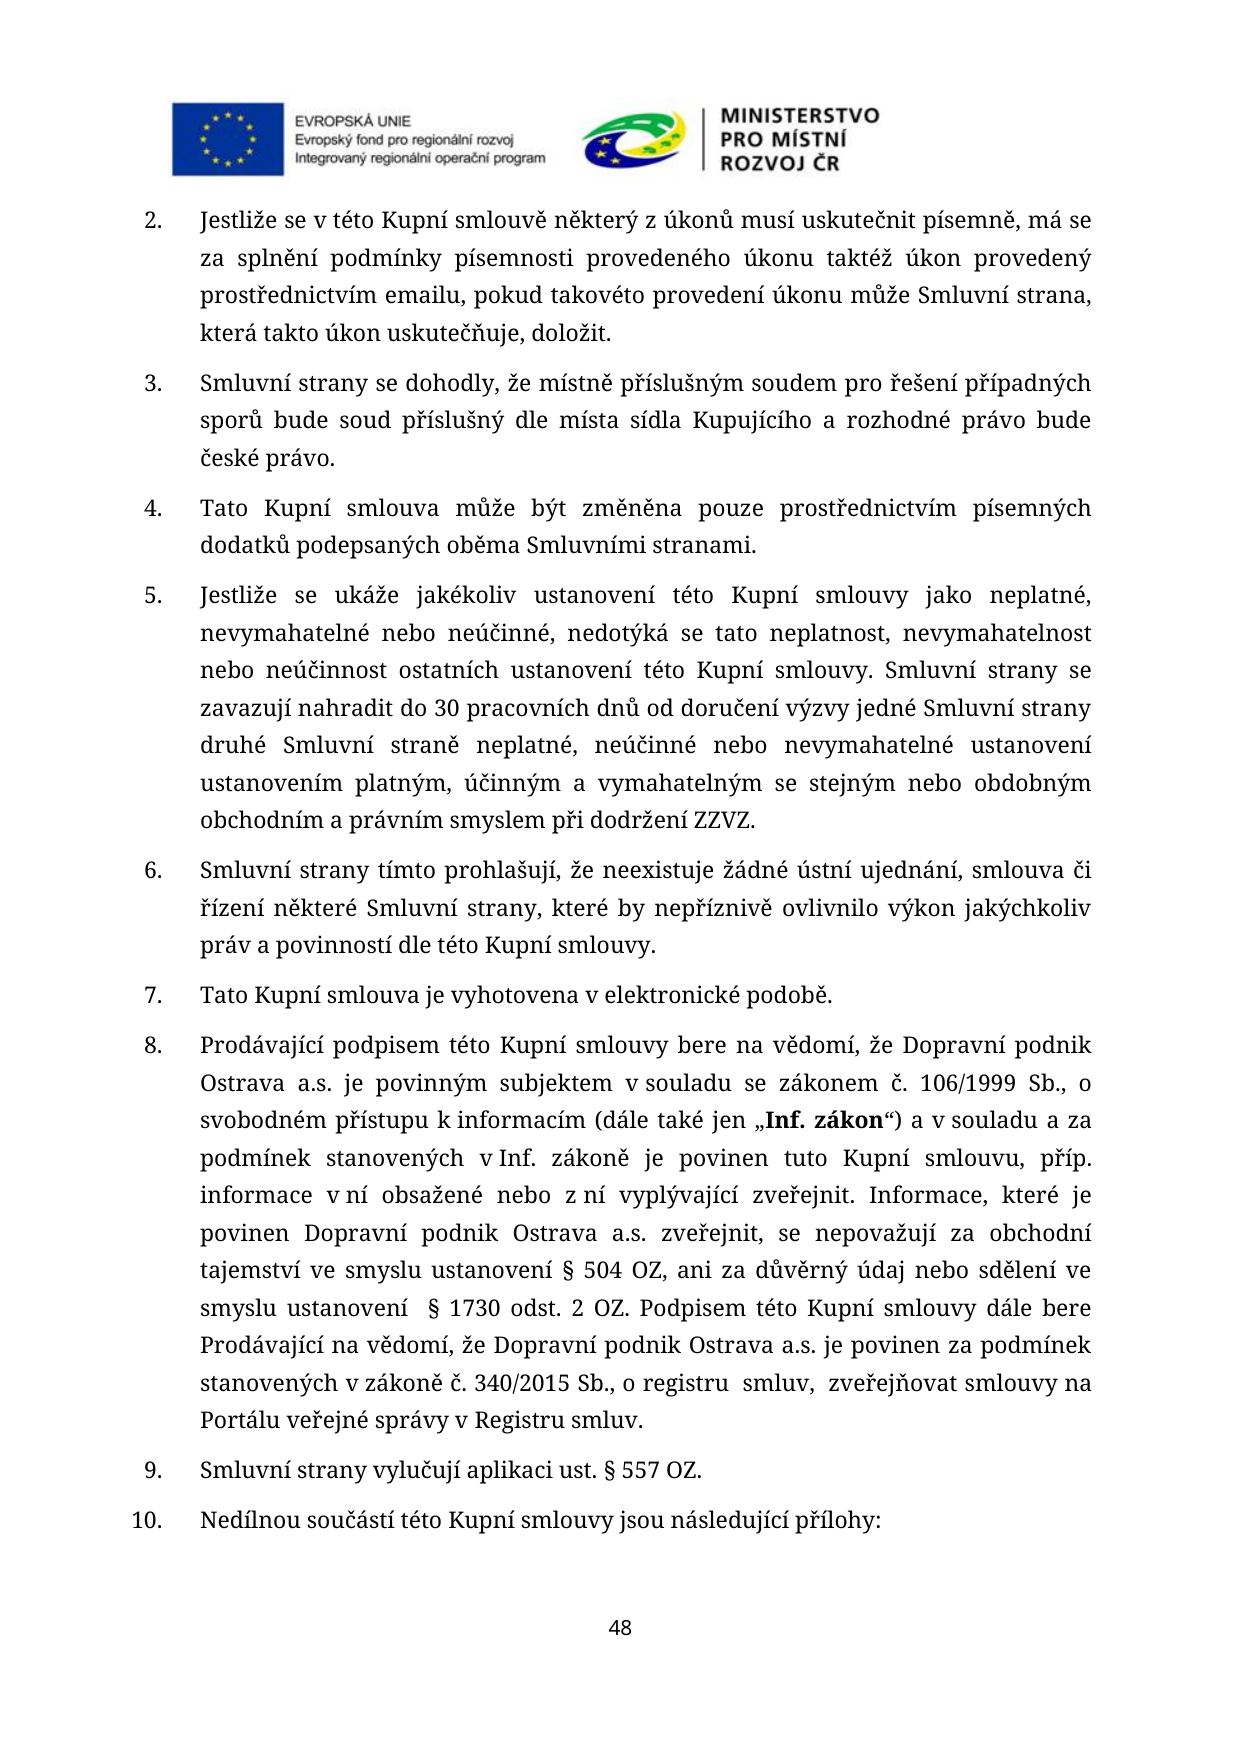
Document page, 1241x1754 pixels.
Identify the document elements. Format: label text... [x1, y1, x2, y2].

list Tato Kupní smlouva je vyhotovena v elektronické podobě. [162, 979, 1093, 1011]
list Jestliže se ukáže jakékoliv ustanovení této Kupní smlouvy jako neplatné, nevymahatelné nebo neúčinné, nedotýká se tato neplatnost, nevymahatelnost nebo neúčinnost ostatních ustanovení této Kupní smlouvy. Smluvní strany se zavazují nahradit do 30 pracovních dnů od doručení výzvy jedné Smluvní strany druhé Smluvní straně neplatné, neúčinné nebo nevymahatelné ustanovení ustanovením platným, účinným a vymahatelným se stejným nebo obdobným obchodním a právním smyslem při dodržení ZZVZ. [162, 579, 1093, 836]
list Tato Kupní smlouva může být změněna pouze prostřednictvím písemných dodatků podepsaných oběma Smluvními stranami. [162, 492, 1093, 561]
list Jestliže se v této Kupní smlouvě některý z úkonů musí uskutečnit písemně, má se za splnění podmínky písemnosti provedeného úkonu taktéž úkon provedený prostřednictvím emailu, pokud takovéto provedení úkonu může Smluvní strana, která takto úkon uskutečňuje, doložit. [162, 204, 1093, 348]
list Smluvní strany tímto prohlašují, že neexistuje žádné ústní ujednání, smlouva či řízení některé Smluvní strany, které by nepříznivě ovlivnilo výkon jakýchkoliv práv a povinností dle této Kupní smlouvy. [162, 854, 1093, 961]
list Smluvní strany se dohodly, že místně příslušným soudem pro řešení případných sporů bude soud příslušný dle místa sídla Kupujícího a rozhodné právo bude české právo. [162, 367, 1093, 473]
list Smluvní strany vylučují aplikaci ust. § 557 OZ. [162, 1454, 1093, 1486]
list Prodávající podpisem této Kupní smlouvy bere na vědomí, že Dopravní podnik Ostrava a.s. je povinným subjektem v souladu se zákonem č. 106/1999 Sb., o svobodném přístupu k informacím (dále také jen „Inf. zákon“) a v souladu a za podmínek stanovených v Inf. zákoně je povinen tuto Kupní smlouvu, příp. informace v ní obsažené nebo z ní vyplývající zveřejnit. Informace, které je povinen Dopravní podnik Ostrava a.s. zveřejnit, se nepovažují za obchodní tajemství ve smyslu ustanovení § 504 OZ, ani za důvěrný údaj nebo sdělení ve smyslu ustanovení § 1730 odst. 2 OZ. Podpisem této Kupní smlouvy dále bere Prodávající na vědomí, že Dopravní podnik Ostrava a.s. je povinen za podmínek stanovených v zákoně č. 340/2015 Sb., o registru smluv, zveřejňovat smlouvy na Portálu veřejné správy v Registru smluv. [162, 1029, 1093, 1436]
picture [147, 78, 903, 200]
list Nedílnou součástí této Kupní smlouvy jsou následující přílohy: [162, 1504, 1093, 1536]
